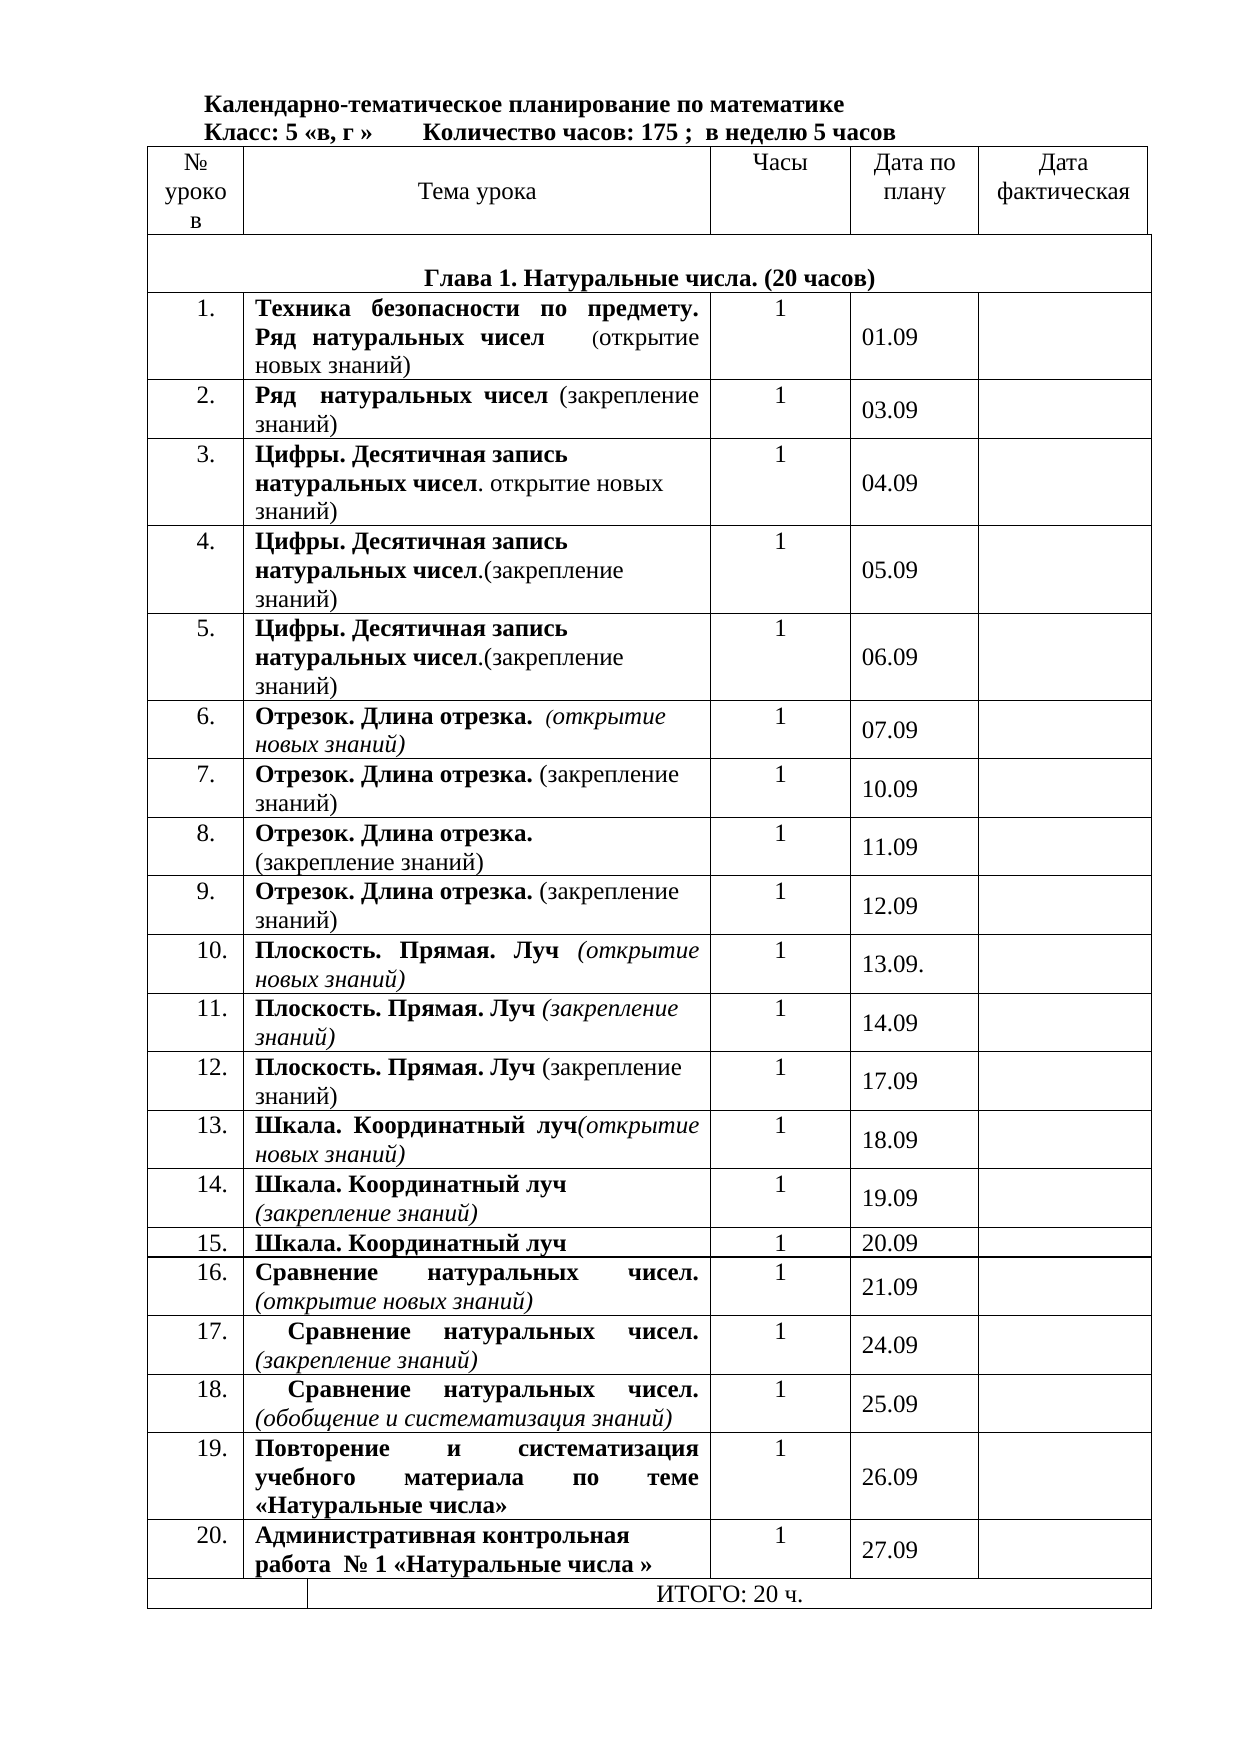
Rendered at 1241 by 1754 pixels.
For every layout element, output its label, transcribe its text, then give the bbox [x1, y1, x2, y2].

table_cell [979, 1433, 1151, 1519]
table_cell 1 [711, 1228, 850, 1256]
table_cell [979, 759, 1151, 817]
table_cell [979, 439, 1151, 525]
table_header № уроков [148, 147, 243, 233]
table_cell 1 [711, 1052, 850, 1109]
table_cell [148, 1169, 243, 1227]
table_cell Отрезок. Длина отрезка. (закрепление знаний) [244, 759, 710, 817]
table_cell 1 [711, 526, 850, 612]
table_cell 26.09 [851, 1433, 978, 1519]
table_cell Шкала. Координатный луч [244, 1228, 710, 1256]
table_cell 1 [711, 701, 850, 758]
table_cell [979, 701, 1151, 758]
table_cell [979, 1316, 1151, 1373]
table_cell Плоскость. Прямая. Луч (закрепление знаний) [244, 994, 710, 1051]
table_cell [148, 935, 243, 992]
table_cell 1 [711, 759, 850, 817]
table_cell [148, 1375, 243, 1432]
table_cell [148, 1433, 243, 1519]
table_cell 27.09 [851, 1520, 978, 1578]
table_cell Отрезок. Длина отрезка. (закрепление знаний) [244, 818, 710, 875]
table_cell Сравнение натуральных чисел. (закрепление знаний) [244, 1316, 710, 1373]
table_cell [979, 1169, 1151, 1227]
table_cell [979, 876, 1151, 934]
table_cell Плоскость. Прямая. Луч (открытие новых знаний) [244, 935, 710, 992]
table_cell ИТОГО: 20 ч. [308, 1579, 1151, 1608]
table_cell Глава 1. Натуральные числа. (20 часов) [148, 235, 1151, 292]
table_cell Цифры. Десятичная запись натуральных чисел. открытие новых знаний) [244, 439, 710, 525]
table_cell [979, 1228, 1151, 1256]
table_cell 1 [711, 994, 850, 1051]
table_cell [979, 380, 1151, 438]
table_cell [148, 1316, 243, 1373]
table_cell Административная контрольная работа № 1 «Натуральные числа » [244, 1520, 710, 1578]
table_cell [979, 526, 1151, 612]
table_cell [979, 818, 1151, 875]
table_cell [979, 293, 1151, 379]
table_cell Цифры. Десятичная запись натуральных чисел.(закрепление знаний) [244, 526, 710, 612]
table_cell [148, 1520, 243, 1578]
table_cell 18.09 [851, 1111, 978, 1168]
table_cell [148, 293, 243, 379]
table_cell [148, 1579, 307, 1608]
table_cell 1 [711, 1375, 850, 1432]
table_cell 1 [711, 1258, 850, 1315]
table_cell 03.09 [851, 380, 978, 438]
table_header Дата фактическая [979, 147, 1147, 233]
table_cell 05.09 [851, 526, 978, 612]
table_cell [979, 1520, 1151, 1578]
table_cell Сравнение натуральных чисел. (обобщение и систематизация знаний) [244, 1375, 710, 1432]
table_cell [148, 526, 243, 612]
table_cell Цифры. Десятичная запись натуральных чисел.(закрепление знаний) [244, 614, 710, 700]
table_cell [148, 1228, 243, 1256]
table_cell 1 [711, 1520, 850, 1578]
table_cell Сравнение натуральных чисел. (открытие новых знаний) [244, 1258, 710, 1315]
table_cell [979, 935, 1151, 992]
table_cell Отрезок. Длина отрезка. (открытие новых знаний) [244, 701, 710, 758]
table_cell Шкала. Координатный луч(открытие новых знаний) [244, 1111, 710, 1168]
table_cell 10.09 [851, 759, 978, 817]
text Календарно-тематическое планирование по математике [148, 89, 1152, 117]
table_cell Повторение и систематизация учебного материала по теме «Натуральные числа» [244, 1433, 710, 1519]
table_cell 21.09 [851, 1258, 978, 1315]
table_cell [148, 1052, 243, 1109]
table_cell [979, 994, 1151, 1051]
table_cell [148, 1258, 243, 1315]
table_cell 20.09 [851, 1228, 978, 1256]
table_cell 11.09 [851, 818, 978, 875]
text Класс: 5 «в, г » Количество часов: 175 ; в неделю 5 часов [148, 117, 1152, 146]
table_cell 1 [711, 614, 850, 700]
table_cell 04.09 [851, 439, 978, 525]
table_cell 1 [711, 380, 850, 438]
table_cell 25.09 [851, 1375, 978, 1432]
table_cell 19.09 [851, 1169, 978, 1227]
table_header Дата по плану [851, 147, 978, 233]
table_cell 1 [711, 876, 850, 934]
table_cell [148, 876, 243, 934]
table_cell 1 [711, 1169, 850, 1227]
table_cell 1 [711, 935, 850, 992]
table_cell 07.09 [851, 701, 978, 758]
table_cell [148, 1111, 243, 1168]
table_cell 1 [711, 1111, 850, 1168]
table_cell [148, 439, 243, 525]
table_cell 1 [711, 1433, 850, 1519]
table_cell 24.09 [851, 1316, 978, 1373]
table_cell [148, 614, 243, 700]
table_cell [979, 1111, 1151, 1168]
table_cell [148, 818, 243, 875]
table_cell 01.09 [851, 293, 978, 379]
table_cell [148, 759, 243, 817]
table_cell 17.09 [851, 1052, 978, 1109]
table_cell [979, 1375, 1151, 1432]
table_cell [148, 701, 243, 758]
table_cell Плоскость. Прямая. Луч (закрепление знаний) [244, 1052, 710, 1109]
table_header Часы [711, 147, 850, 233]
table_cell 1 [711, 439, 850, 525]
table_cell 1 [711, 1316, 850, 1373]
table_cell Отрезок. Длина отрезка. (закрепление знаний) [244, 876, 710, 934]
table_cell 13.09. [851, 935, 978, 992]
table_cell 14.09 [851, 994, 978, 1051]
table_cell [148, 380, 243, 438]
table_cell 1 [711, 293, 850, 379]
table_header Тема урока [244, 147, 710, 233]
table_cell Техника безопасности по предмету. Ряд натуральных чисел (открытие новых знаний) [244, 293, 710, 379]
table_cell [979, 1052, 1151, 1109]
table_cell [979, 1258, 1151, 1315]
table_cell Ряд натуральных чисел (закрепление знаний) [244, 380, 710, 438]
table_cell [148, 994, 243, 1051]
table_cell 06.09 [851, 614, 978, 700]
table_cell 12.09 [851, 876, 978, 934]
table_cell [979, 614, 1151, 700]
table_cell Шкала. Координатный луч (закрепление знаний) [244, 1169, 710, 1227]
table_cell 1 [711, 818, 850, 875]
